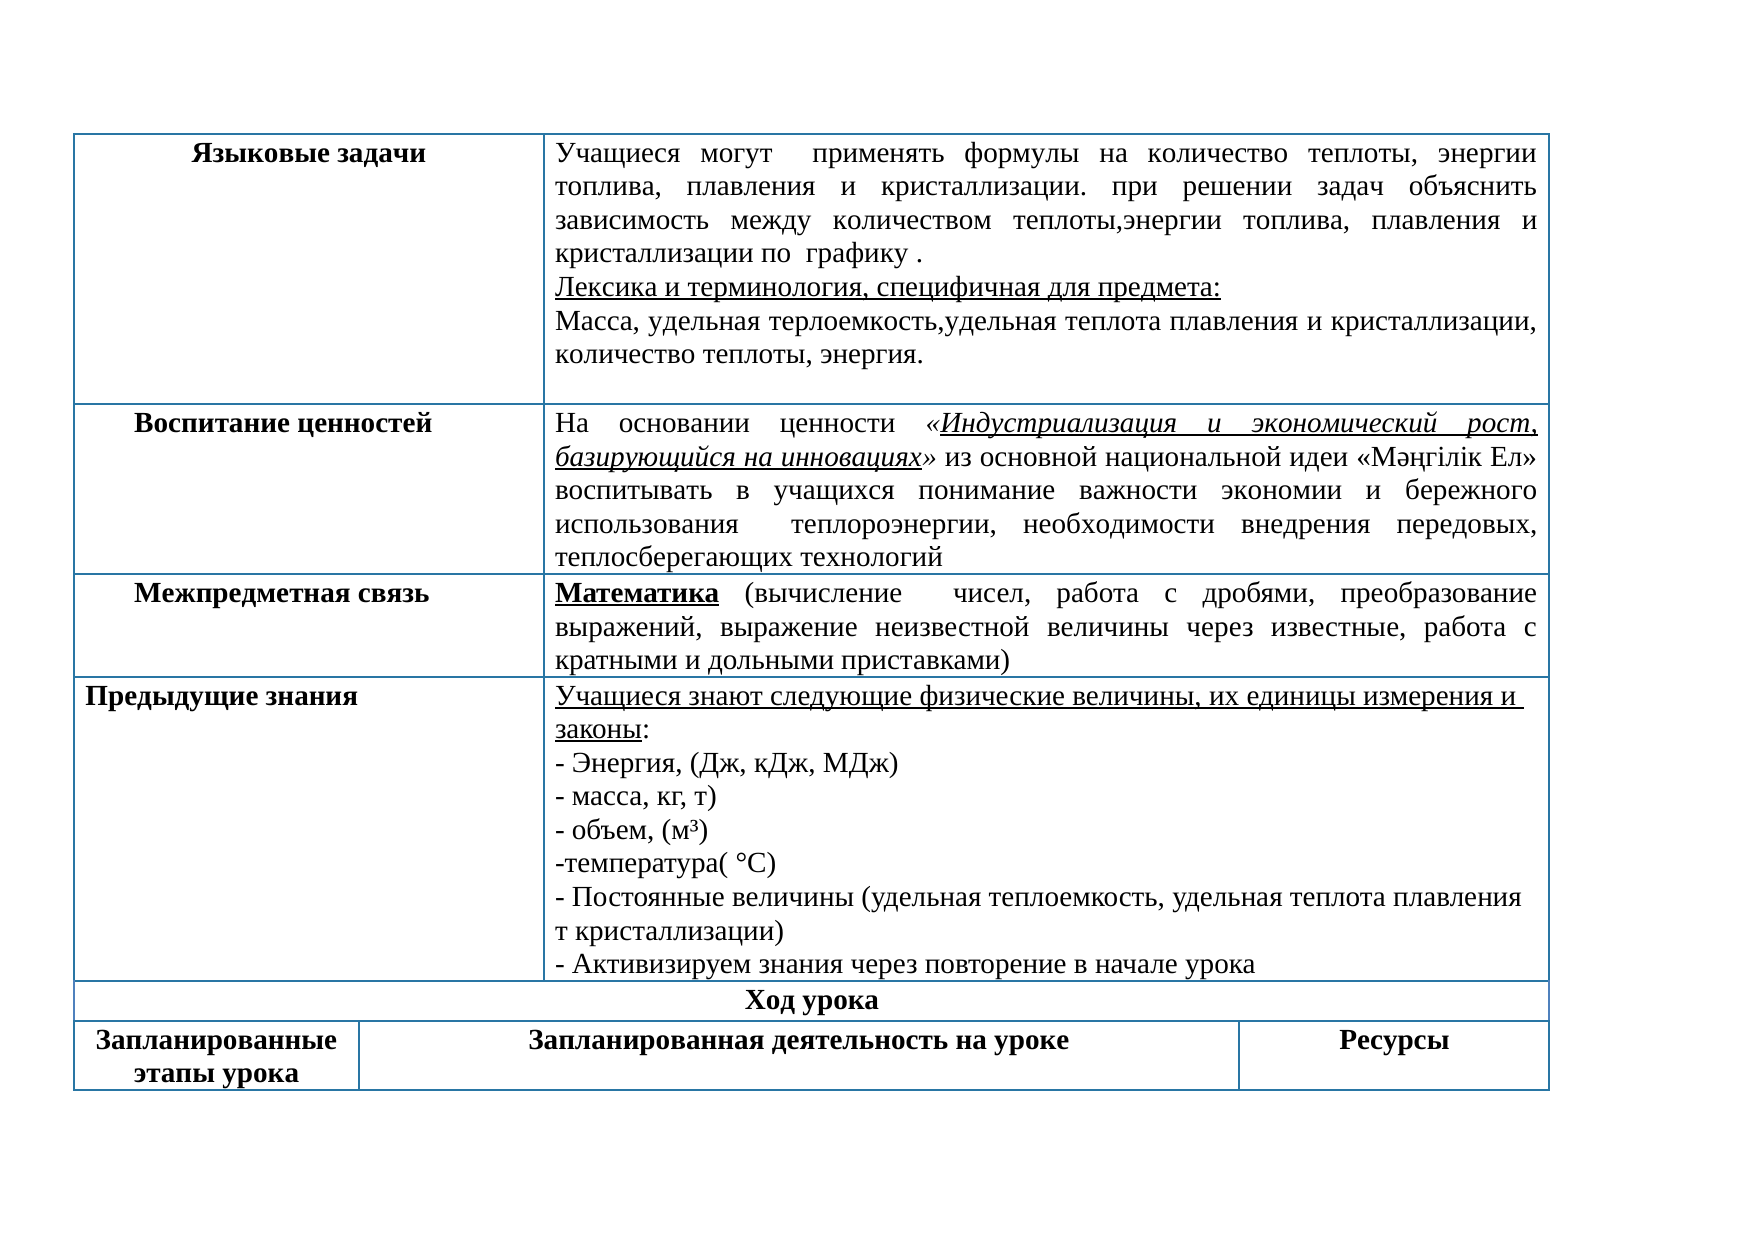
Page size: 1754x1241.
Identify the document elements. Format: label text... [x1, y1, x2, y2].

table_cell Ход урока [75, 982, 1548, 1020]
table_cell Учащиеся знают следующие физические величины, их единицы измерения и законы: - Энергия, (Дж, кДж, МДж) - масса, кг, т) - объем, (м³) -температура( °С) - Постоянные величины (удельная теплоемкость, удельная теплота плавления т кристаллизации) - Активизируем знания через повторение в начале урока [545, 678, 1548, 980]
table_cell Запланированные этапы урока [75, 1022, 358, 1089]
table_cell Межпредметная связь [75, 575, 543, 676]
table_cell Учащиеся могут применять формулы на количество теплоты, энергии топлива, плавления и кристаллизации. при решении задач объяснить зависимость между количеством теплоты,энергии топлива, плавления и кристаллизации по графику . Лексика и терминология, специфичная для предмета: Масса, удельная терлоемкость,удельная теплота плавления и кристаллизации, количество теплоты, энергия. [545, 135, 1548, 403]
table_cell Запланированная деятельность на уроке [360, 1022, 1238, 1089]
table_cell Предыдущие знания [75, 678, 543, 980]
table_cell Ресурсы [1240, 1022, 1548, 1089]
table_cell На основании ценности «Индустриализация и экономический рост, базирующийся на инновациях» из основной национальной идеи «Мәңгілік Ел» воспитывать в учащихся понимание важности экономии и бережного использования теплороэнергии, необходимости внедрения передовых, теплосберегающих технологий [545, 405, 1548, 573]
table_cell Математика (вычисление чисел, работа с дробями, преобразование выражений, выражение неизвестной величины через известные, работа с кратными и дольными приставками) [545, 575, 1548, 676]
table_cell Воспитание ценностей [75, 405, 543, 573]
table_cell Языковые задачи [75, 135, 543, 403]
